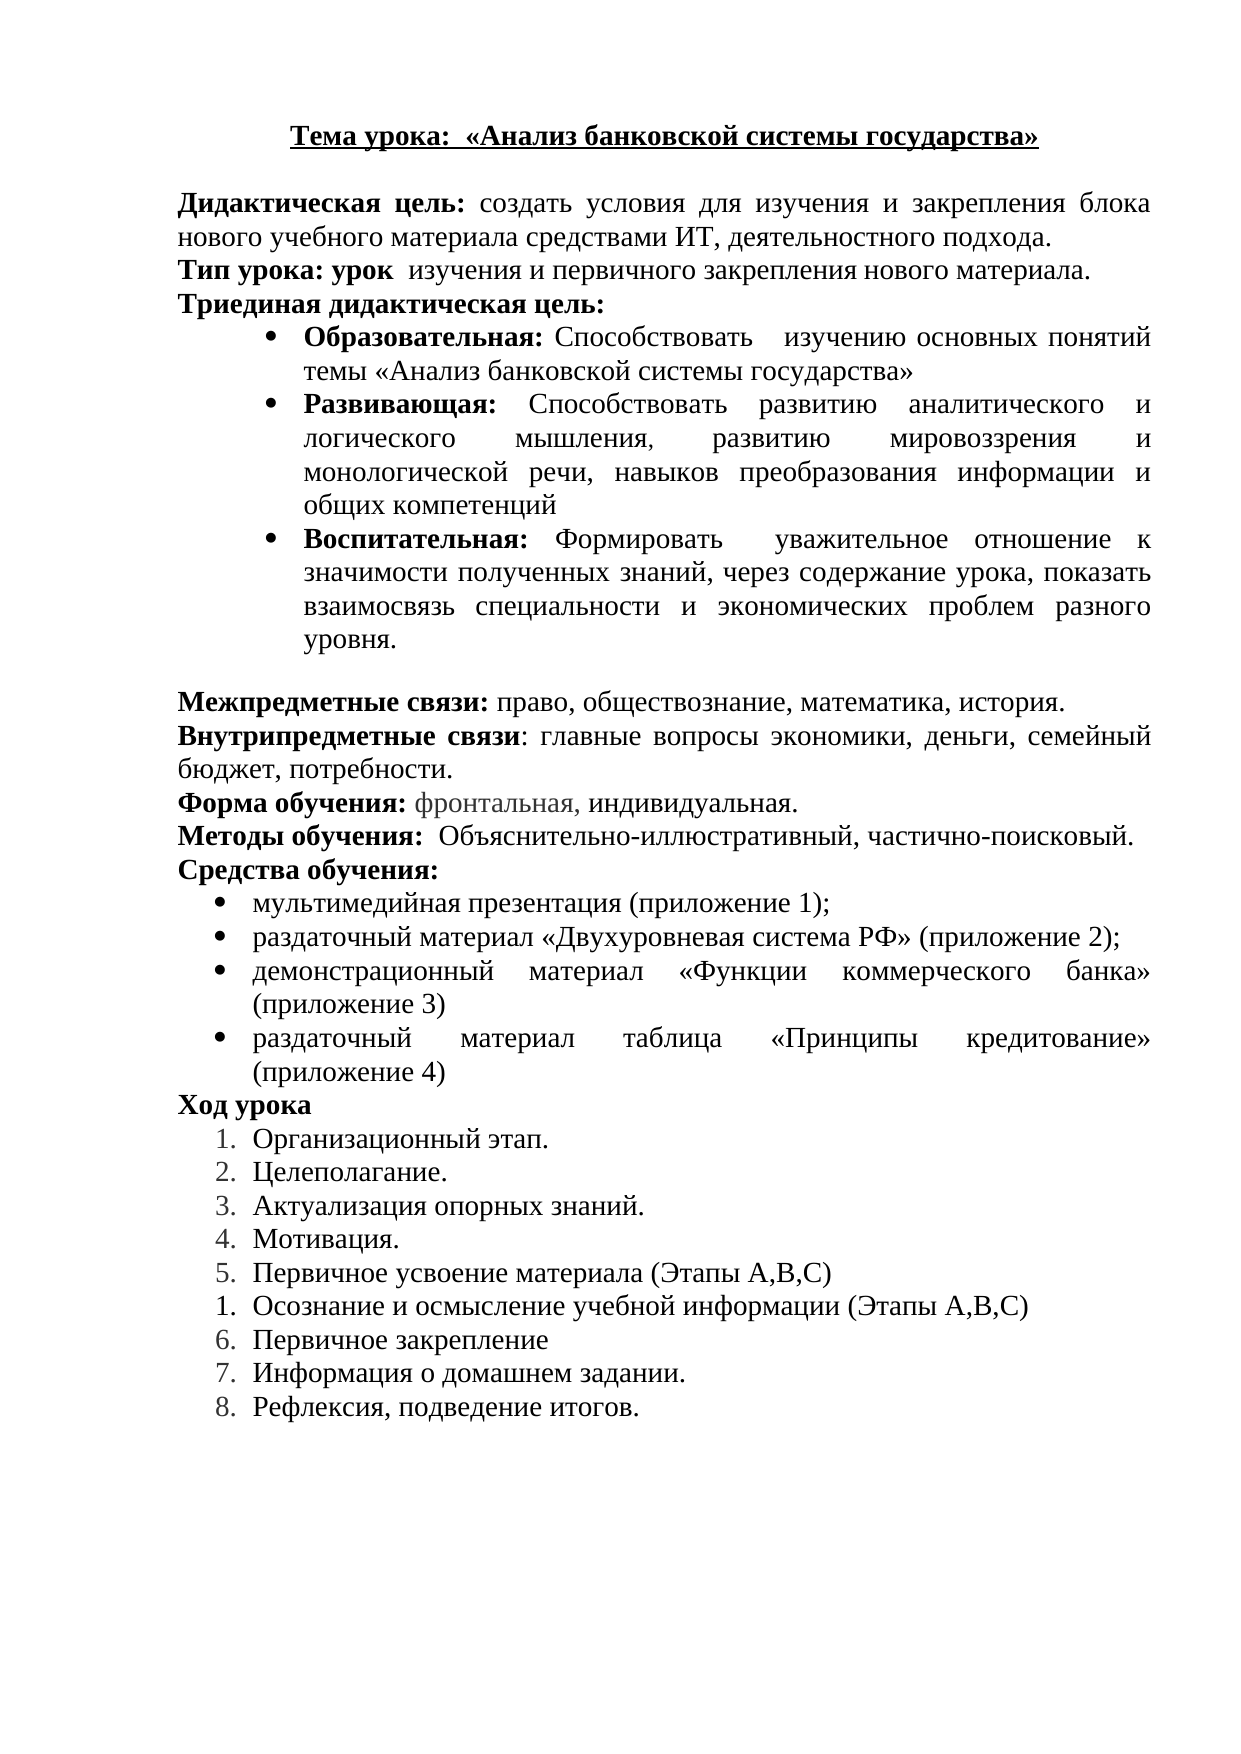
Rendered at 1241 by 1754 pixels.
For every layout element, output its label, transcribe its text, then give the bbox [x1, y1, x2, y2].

list Первичное закрепление [215, 1322, 1152, 1356]
text Тип урока: урок изучения и первичного закрепления нового материала. [177, 252, 1152, 286]
text Внутрипредметные связи: главные вопросы экономики, деньги, семейный бюджет, потребности. [177, 718, 1152, 785]
text Дидактическая цель: создать условия для изучения и закрепления блока нового учебного материала средствами ИТ, деятельностного подхода. [177, 185, 1152, 252]
list Образовательная: Способствовать изучению основных понятий темы «Анализ банковской системы государства» [266, 319, 1152, 387]
text Средства обучения: [177, 852, 1152, 886]
text Триединая дидактическая цель: [177, 286, 1152, 319]
list Рефлексия, подведение итогов. [215, 1389, 1152, 1423]
text Ход урока [177, 1087, 1152, 1121]
list Актуализация опорных знаний. [215, 1188, 1152, 1221]
list мультимедийная презентация (приложение 1); [215, 886, 1152, 919]
list демонстрационный материал «Функции коммерческого банка» (приложение 3) [215, 953, 1152, 1020]
list Организационный этап. [215, 1121, 1152, 1154]
list Осознание и осмысление учебной информации (Этапы А,В,С) [215, 1288, 1152, 1322]
text Межпредметные связи: право, обществознание, математика, история. [177, 684, 1152, 718]
list Воспитательная: Формировать уважительное отношение к значимости полученных знаний, через содержание урока, показать взаимосвязь специальности и экономических проблем разного уровня. [266, 521, 1152, 655]
list Целеполагание. [215, 1154, 1152, 1188]
text Методы обучения: Объяснительно-иллюстративный, частично-поисковый. [177, 818, 1152, 852]
text Форма обучения: фронтальная, индивидуальная. [177, 785, 1152, 818]
list Первичное усвоение материала (Этапы А,В,С) [215, 1255, 1152, 1288]
list Мотивация. [215, 1221, 1152, 1255]
list раздаточный материал таблица «Принципы кредитование» (приложение 4) [215, 1020, 1152, 1087]
list раздаточный материал «Двухуровневая система РФ» (приложение 2); [215, 919, 1152, 953]
list Информация о домашнем задании. [215, 1356, 1152, 1389]
text Тема урока: «Анализ банковской системы государства» [177, 118, 1152, 152]
list Развивающая: Способствовать развитию аналитического и логического мышления, развитию мировоззрения и монологической речи, навыков преобразования информации и общих компетенций [266, 387, 1152, 521]
